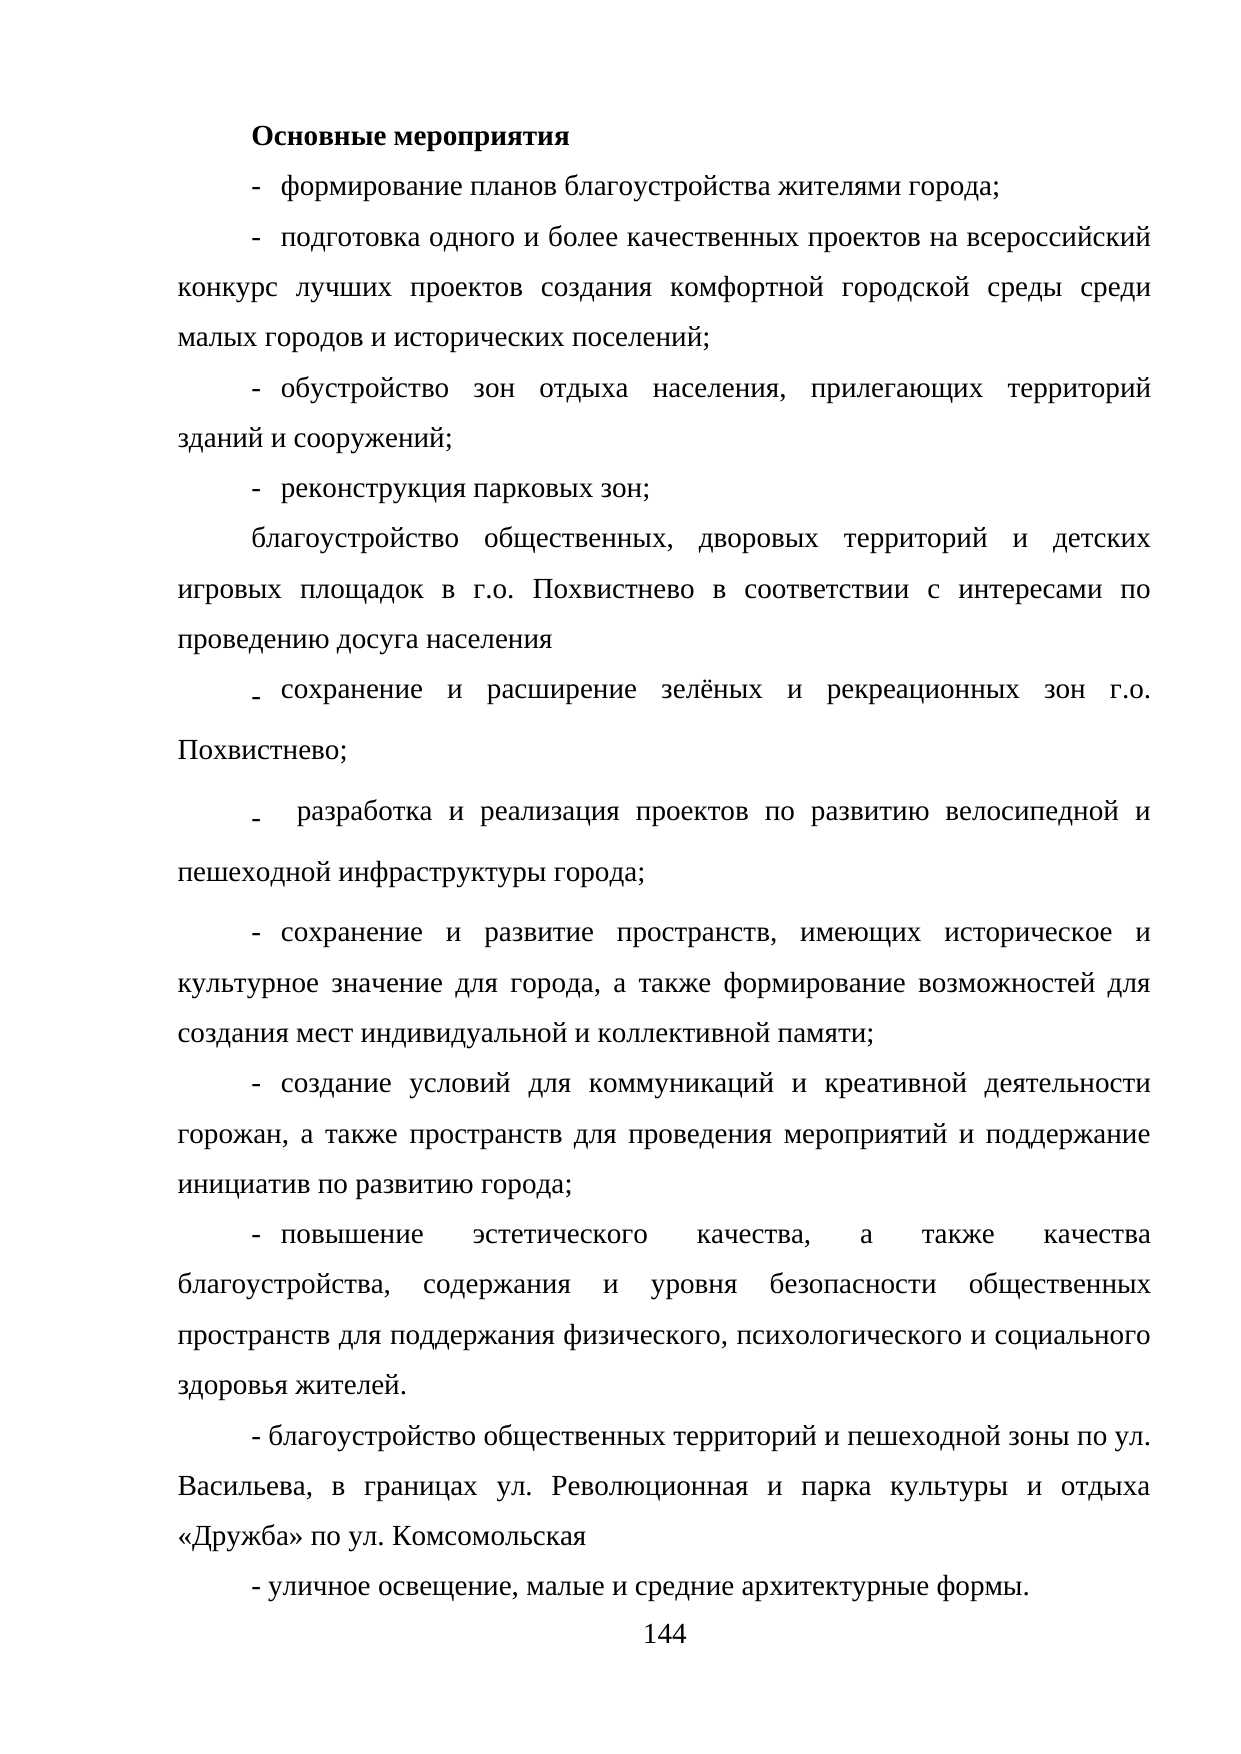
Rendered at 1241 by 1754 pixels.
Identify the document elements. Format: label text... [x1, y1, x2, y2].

list сохранение и развитие пространств, имеющих историческое и культурное значение для города, а также формирование возможностей для создания мест индивидуальной и коллективной памяти; [177, 914, 1152, 1049]
list создание условий для коммуникаций и креативной деятельности горожан, а также пространств для проведения мероприятий и поддержание инициатив по развитию города; [177, 1065, 1152, 1199]
list повышение эстетического качества, а также качества благоустройства, содержания и уровня безопасности общественных пространств для поддержания физического, психологического и социального здоровья жителей. [177, 1216, 1152, 1401]
text - уличное освещение, малые и средние архитектурные формы. [177, 1568, 1152, 1602]
text Основные мероприятия [177, 118, 1152, 152]
list формирование планов благоустройства жителями города; [177, 168, 1152, 202]
list реконструкция парковых зон; [177, 470, 1152, 504]
list разработка и реализация проектов по развитию велосипедной и пешеходной инфраструктуры города; [177, 793, 1152, 894]
list обустройство зон отдыха населения, прилегающих территорий зданий и сооружений; [177, 370, 1152, 453]
list подготовка одного и более качественных проектов на всероссийский конкурс лучших проектов создания комфортной городской среды среди малых городов и исторических поселений; [177, 219, 1152, 353]
list сохранение и расширение зелёных и рекреационных зон г.о. Похвистнево; [177, 672, 1152, 773]
text благоустройство общественных, дворовых территорий и детских игровых площадок в г.о. Похвистнево в соответствии с интересами по проведению досуга населения [177, 521, 1152, 655]
text - благоустройство общественных территорий и пешеходной зоны по ул. Васильева, в границах ул. Революционная и парка культуры и отдыха «Дружба» по ул. Комсомольская [177, 1418, 1152, 1552]
